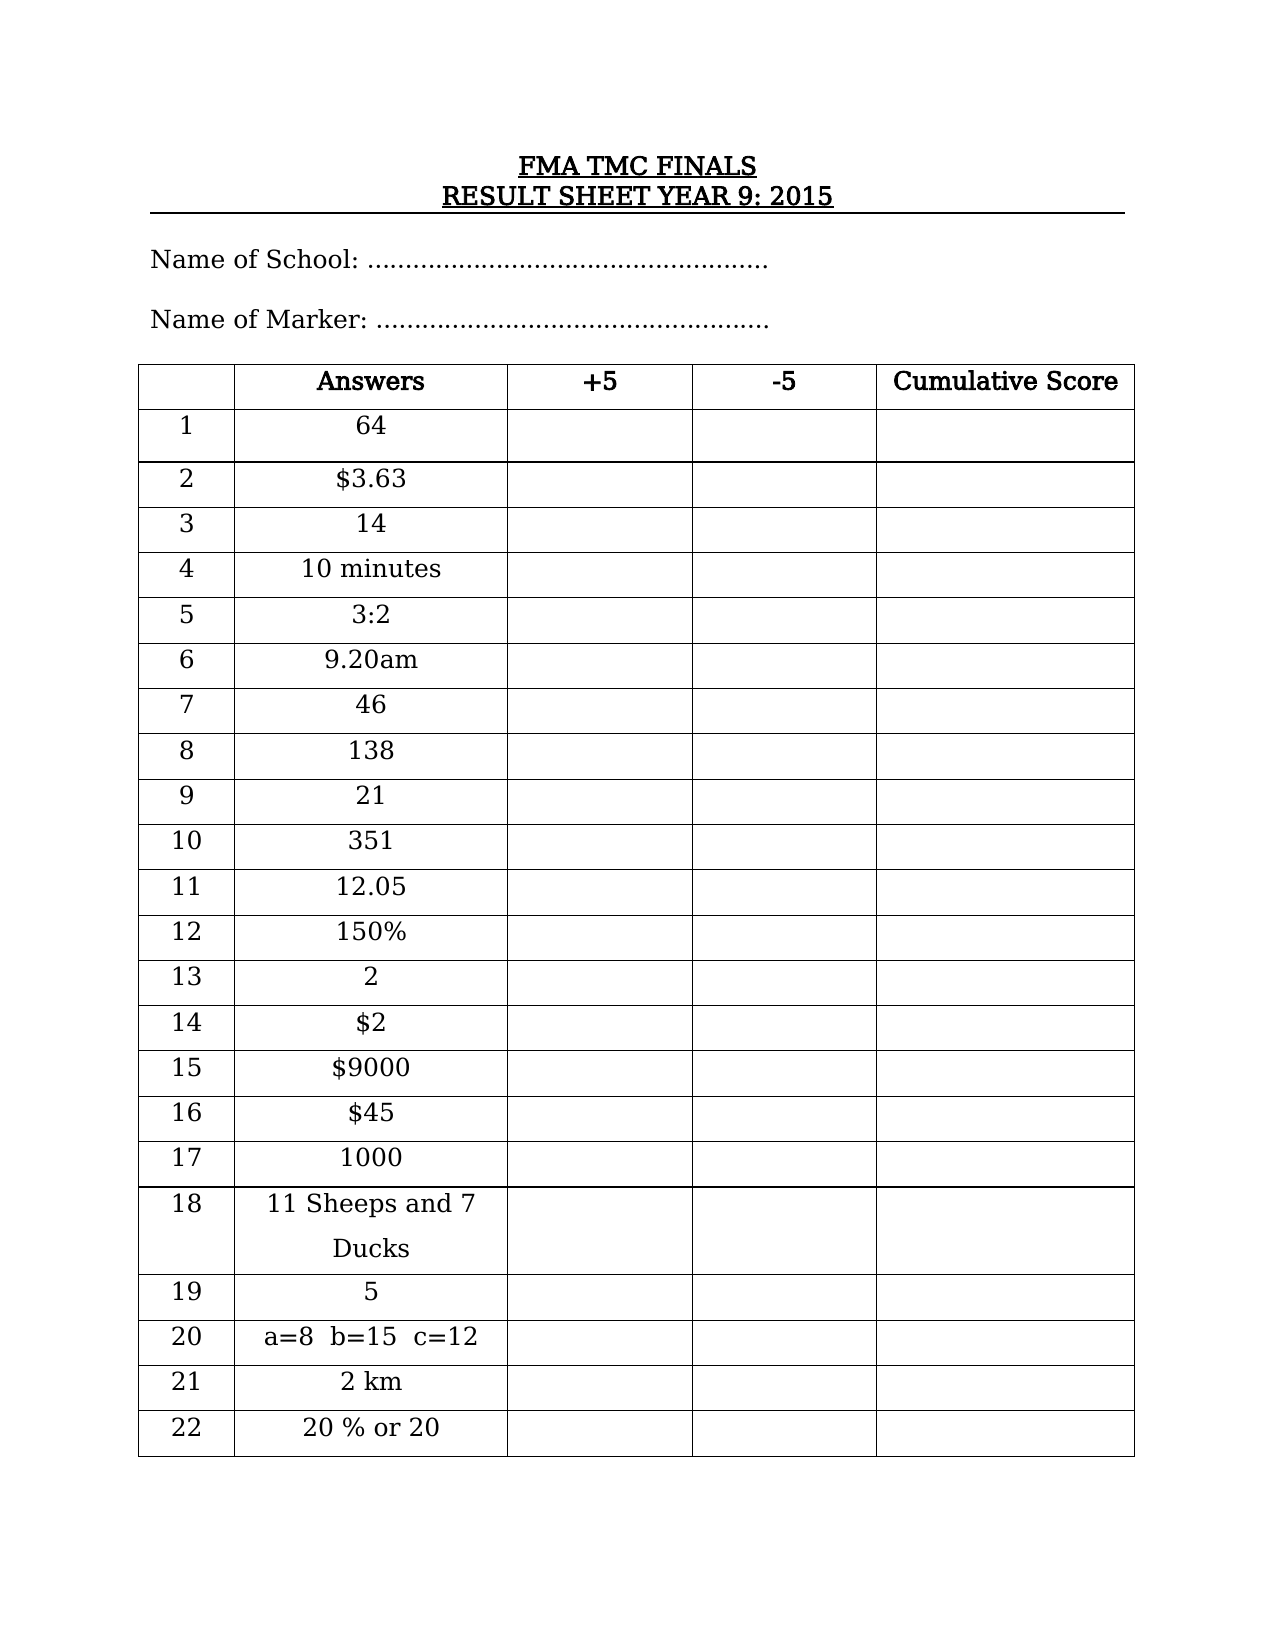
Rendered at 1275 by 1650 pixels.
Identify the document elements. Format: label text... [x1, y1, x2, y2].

table_header [139, 365, 234, 409]
table_cell 10 [139, 825, 234, 869]
table_cell [508, 1006, 692, 1050]
table_cell [877, 1275, 1134, 1320]
table_cell 3:2 [235, 598, 507, 643]
table_cell [693, 916, 876, 960]
table_cell 2 km [235, 1366, 507, 1410]
table_cell [877, 1321, 1134, 1365]
table_cell 6 [139, 644, 234, 688]
table_cell 14 [139, 1006, 234, 1050]
table_cell [508, 508, 692, 552]
table_cell 12.05 [235, 870, 507, 914]
table_cell [693, 689, 876, 733]
table_cell [693, 1142, 876, 1186]
table_cell [877, 644, 1134, 688]
table_cell 11 [139, 870, 234, 914]
table_cell [877, 916, 1134, 960]
subtitle RESULT SHEET YEAR 9: 2015 [150, 180, 1125, 212]
table_cell [693, 1366, 876, 1410]
table_cell [693, 1097, 876, 1141]
table_cell [877, 410, 1134, 461]
table_cell [877, 1411, 1134, 1456]
table_cell 3 [139, 508, 234, 552]
table_cell [877, 689, 1134, 733]
table_cell [508, 553, 692, 597]
table_cell [508, 1366, 692, 1410]
table_cell 7 [139, 689, 234, 733]
table_cell [508, 1097, 692, 1141]
table_cell [508, 825, 692, 869]
table_cell [877, 598, 1134, 643]
table_cell $9000 [235, 1051, 507, 1096]
table_cell 2 [139, 463, 234, 507]
table_cell [693, 1051, 876, 1096]
table_header Answers [235, 365, 507, 409]
text FMA TMC FINALS [150, 150, 1125, 180]
table_cell [693, 553, 876, 597]
text Name of Marker: ……………………………………………. [150, 304, 1125, 334]
table_cell [508, 916, 692, 960]
table_cell [693, 508, 876, 552]
table_cell 138 [235, 734, 507, 778]
table_cell 9.20am [235, 644, 507, 688]
table_cell 5 [139, 598, 234, 643]
table_cell [508, 1275, 692, 1320]
table_cell [877, 1188, 1134, 1274]
table_cell 46 [235, 689, 507, 733]
table_cell [508, 1142, 692, 1186]
table_cell 1000 [235, 1142, 507, 1186]
table_cell [877, 825, 1134, 869]
table_cell [877, 1097, 1134, 1141]
table_cell 21 [235, 780, 507, 824]
table_cell 14 [235, 508, 507, 552]
table_cell [877, 508, 1134, 552]
table_cell [877, 734, 1134, 778]
table_header +5 [508, 365, 692, 409]
table_cell [693, 780, 876, 824]
table_cell [877, 870, 1134, 914]
table_cell 150% [235, 916, 507, 960]
table_cell 4 [139, 553, 234, 597]
table_cell [693, 870, 876, 914]
table_cell 19 [139, 1275, 234, 1320]
table_cell 12 [139, 916, 234, 960]
table_cell 9 [139, 780, 234, 824]
table_cell [508, 1188, 692, 1274]
table_cell [508, 780, 692, 824]
table_cell 20 [139, 1321, 234, 1365]
table_cell [693, 961, 876, 1005]
table_cell [508, 410, 692, 461]
table_cell [693, 598, 876, 643]
text Name of School: …………………………………………….. [150, 244, 1125, 274]
table_cell [877, 463, 1134, 507]
table_cell [877, 1366, 1134, 1410]
table_cell [877, 1142, 1134, 1186]
table_cell [877, 961, 1134, 1005]
table_cell 21 [139, 1366, 234, 1410]
table_cell [693, 1411, 876, 1456]
table_cell [877, 780, 1134, 824]
table_cell [693, 410, 876, 461]
table_cell $45 [235, 1097, 507, 1141]
table_cell [877, 1051, 1134, 1096]
table_cell 2 [235, 961, 507, 1005]
table_cell [693, 644, 876, 688]
table_cell [693, 1321, 876, 1365]
table_cell 10 minutes [235, 553, 507, 597]
table_cell 17 [139, 1142, 234, 1186]
table_cell [508, 1411, 692, 1456]
table_cell [508, 1321, 692, 1365]
table_cell [508, 870, 692, 914]
table_cell 13 [139, 961, 234, 1005]
table_cell [693, 1006, 876, 1050]
table_cell [508, 734, 692, 778]
table_cell a=8 b=15 c=12 [235, 1321, 507, 1365]
table_cell 20 % or 20 [235, 1411, 507, 1456]
table_header Cumulative Score [877, 365, 1134, 409]
table_cell [508, 463, 692, 507]
table_cell [693, 1188, 876, 1274]
table_cell 15 [139, 1051, 234, 1096]
table_cell [693, 463, 876, 507]
table_cell [693, 1275, 876, 1320]
table_cell [508, 644, 692, 688]
table_cell 5 [235, 1275, 507, 1320]
table_cell 8 [139, 734, 234, 778]
table_header -5 [693, 365, 876, 409]
table_cell 16 [139, 1097, 234, 1141]
table_cell [693, 734, 876, 778]
table_cell 1 [139, 410, 234, 461]
table_cell 22 [139, 1411, 234, 1456]
table_cell [508, 689, 692, 733]
table_cell 11 Sheeps and 7 Ducks [235, 1188, 507, 1274]
table_cell 351 [235, 825, 507, 869]
table_cell 18 [139, 1188, 234, 1274]
table_cell [877, 553, 1134, 597]
table_cell [508, 1051, 692, 1096]
table_cell [693, 825, 876, 869]
table_cell $3.63 [235, 463, 507, 507]
table_cell [508, 598, 692, 643]
table_cell 64 [235, 410, 507, 461]
table_cell $2 [235, 1006, 507, 1050]
table_cell [508, 961, 692, 1005]
table_cell [877, 1006, 1134, 1050]
